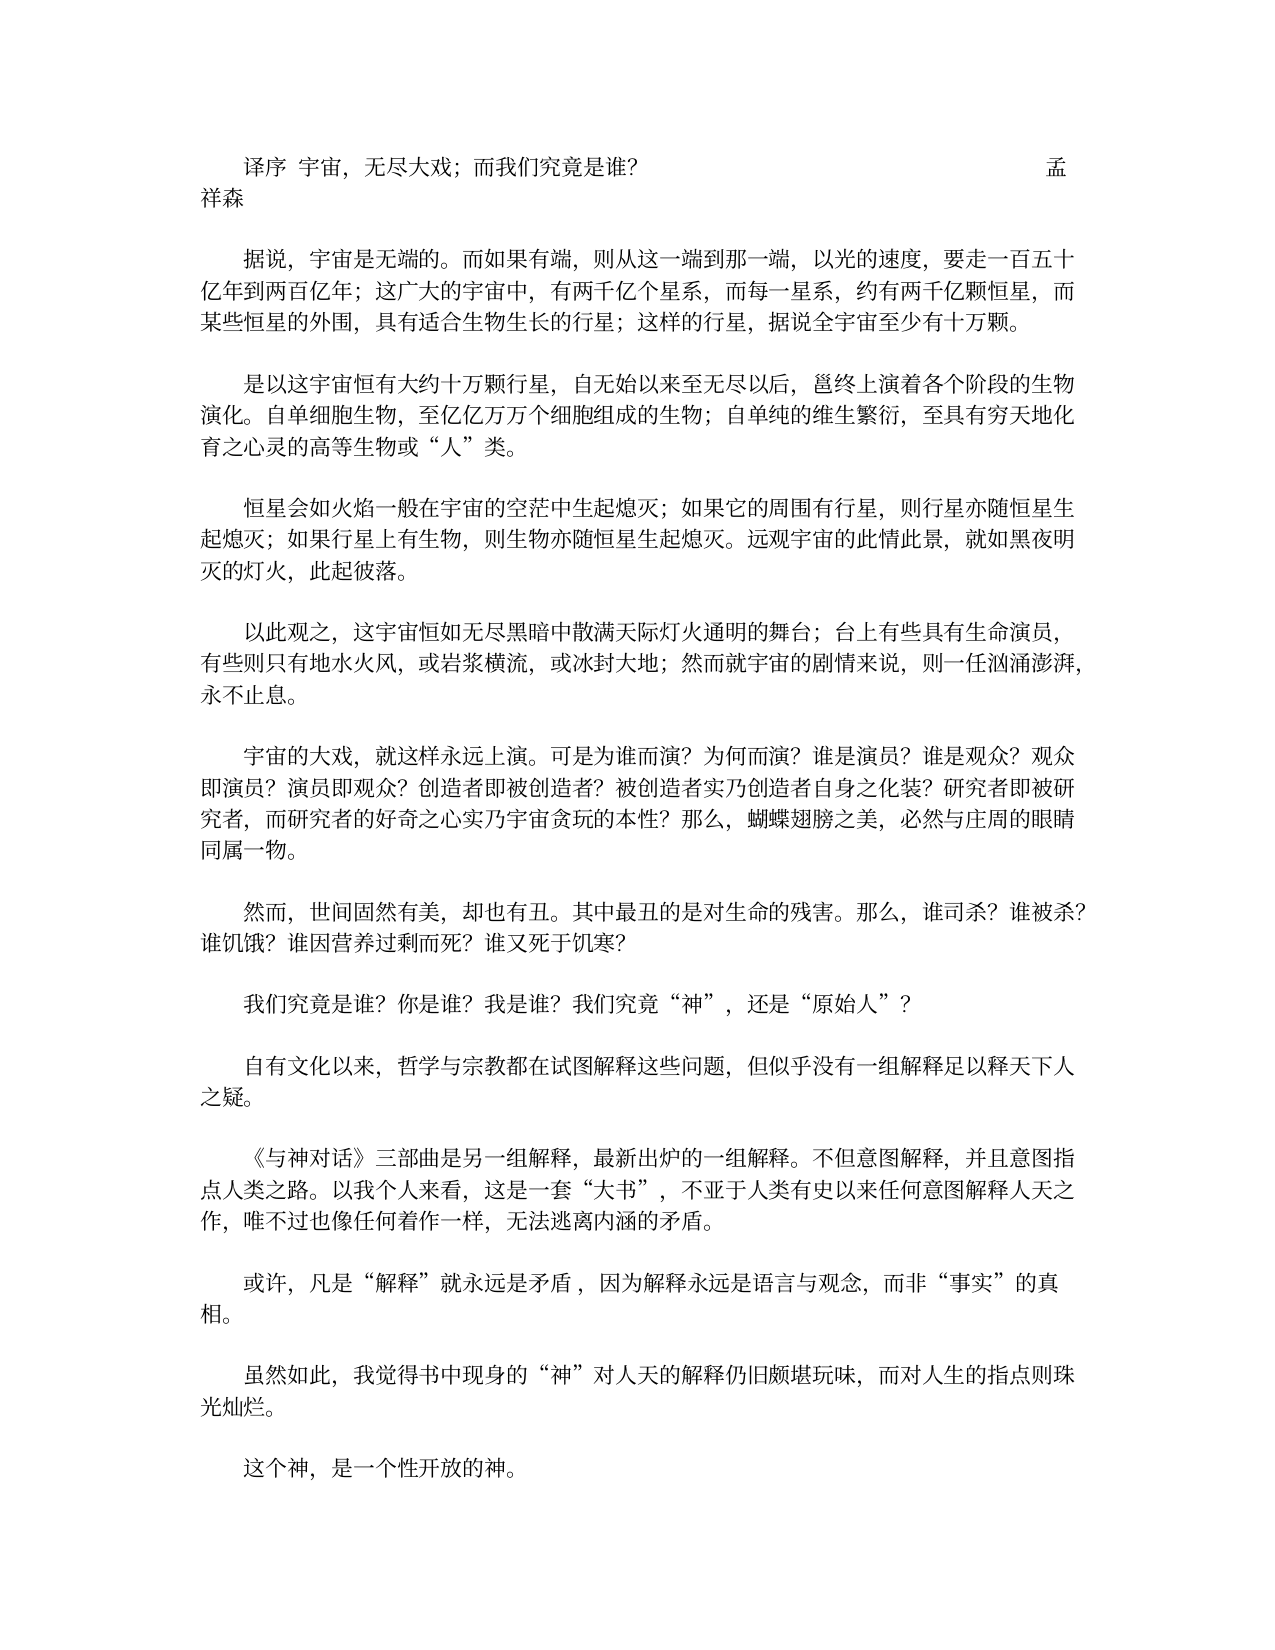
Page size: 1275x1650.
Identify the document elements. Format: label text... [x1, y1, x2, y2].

text 自有文化以来，哲学与宗教都在试图解释这些问题，但似乎没有一组解释足以释天下人之疑。 [200, 1049, 1075, 1112]
text 《与神对话》三部曲是另一组解释，最新出炉的一组解释。不但意图解释，并且意图指点人类之路。以我个人来看，这是一套“大书”，不亚于人类有史以来任何意图解释人天之作，唯不过也像任何着作一样，无法逃离内涵的矛盾。 [200, 1142, 1075, 1236]
text 或许，凡是“解释”就永远是矛盾 ，因为解释永远是语言与观念，而非“事实”的真相。 [200, 1266, 1075, 1329]
text 我们究竟是谁？你是谁？我是谁？我们究竟“神”，还是“原始人”？ [200, 988, 1075, 1019]
text 以此观之，这宇宙恒如无尽黑暗中散满天际灯火通明的舞台；台上有些具有生命演员，有些则只有地水火风，或岩浆横流，或冰封大地；然而就宇宙的剧情来说，则一任汹涌澎湃，永不止息。 [200, 615, 1075, 709]
text 这个神，是一个性开放的神。 [200, 1451, 1075, 1483]
text 虽然如此，我觉得书中现身的“神”对人天的解释仍旧颇堪玩味，而对人生的指点则珠光灿烂。 [200, 1358, 1075, 1421]
text 据说，宇宙是无端的。而如果有端，则从这一端到那一端，以光的速度，要走一百五十亿年到两百亿年；这广大的宇宙中，有两千亿个星系，而每一星系，约有两千亿颗恒星，而某些恒星的外围，具有适合生物生长的行星；这样的行星，据说全宇宙至少有十万颗。 [200, 243, 1075, 337]
text 译序 宇宙，无尽大戏；而我们究竟是谁？ 孟祥森 [200, 150, 1075, 213]
text 是以这宇宙恒有大约十万颗行星，自无始以来至无尽以后，邕终上演着各个阶段的生物演化。自单细胞生物，至亿亿万万个细胞组成的生物；自单纯的维生繁衍，至具有穷天地化育之心灵的高等生物或“人”类。 [200, 367, 1075, 461]
text 然而，世间固然有美，却也有丑。其中最丑的是对生命的残害。那么，谁司杀？谁被杀？谁饥饿？谁因营养过剩而死？谁又死于饥寒？ [200, 895, 1075, 958]
text 恒星会如火焰一般在宇宙的空茫中生起熄灭；如果它的周围有行星，则行星亦随恒星生起熄灭；如果行星上有生物，则生物亦随恒星生起熄灭。远观宇宙的此情此景，就如黑夜明灭的灯火，此起彼落。 [200, 491, 1075, 585]
text 宇宙的大戏，就这样永远上演。可是为谁而演？为何而演？谁是演员？谁是观众？观众即演员？演员即观众？创造者即被创造者？被创造者实乃创造者自身之化装？研究者即被研究者，而研究者的好奇之心实乃宇宙贪玩的本性？那么，蝴蝶翅膀之美，必然与庄周的眼睛同属一物。 [200, 739, 1075, 865]
